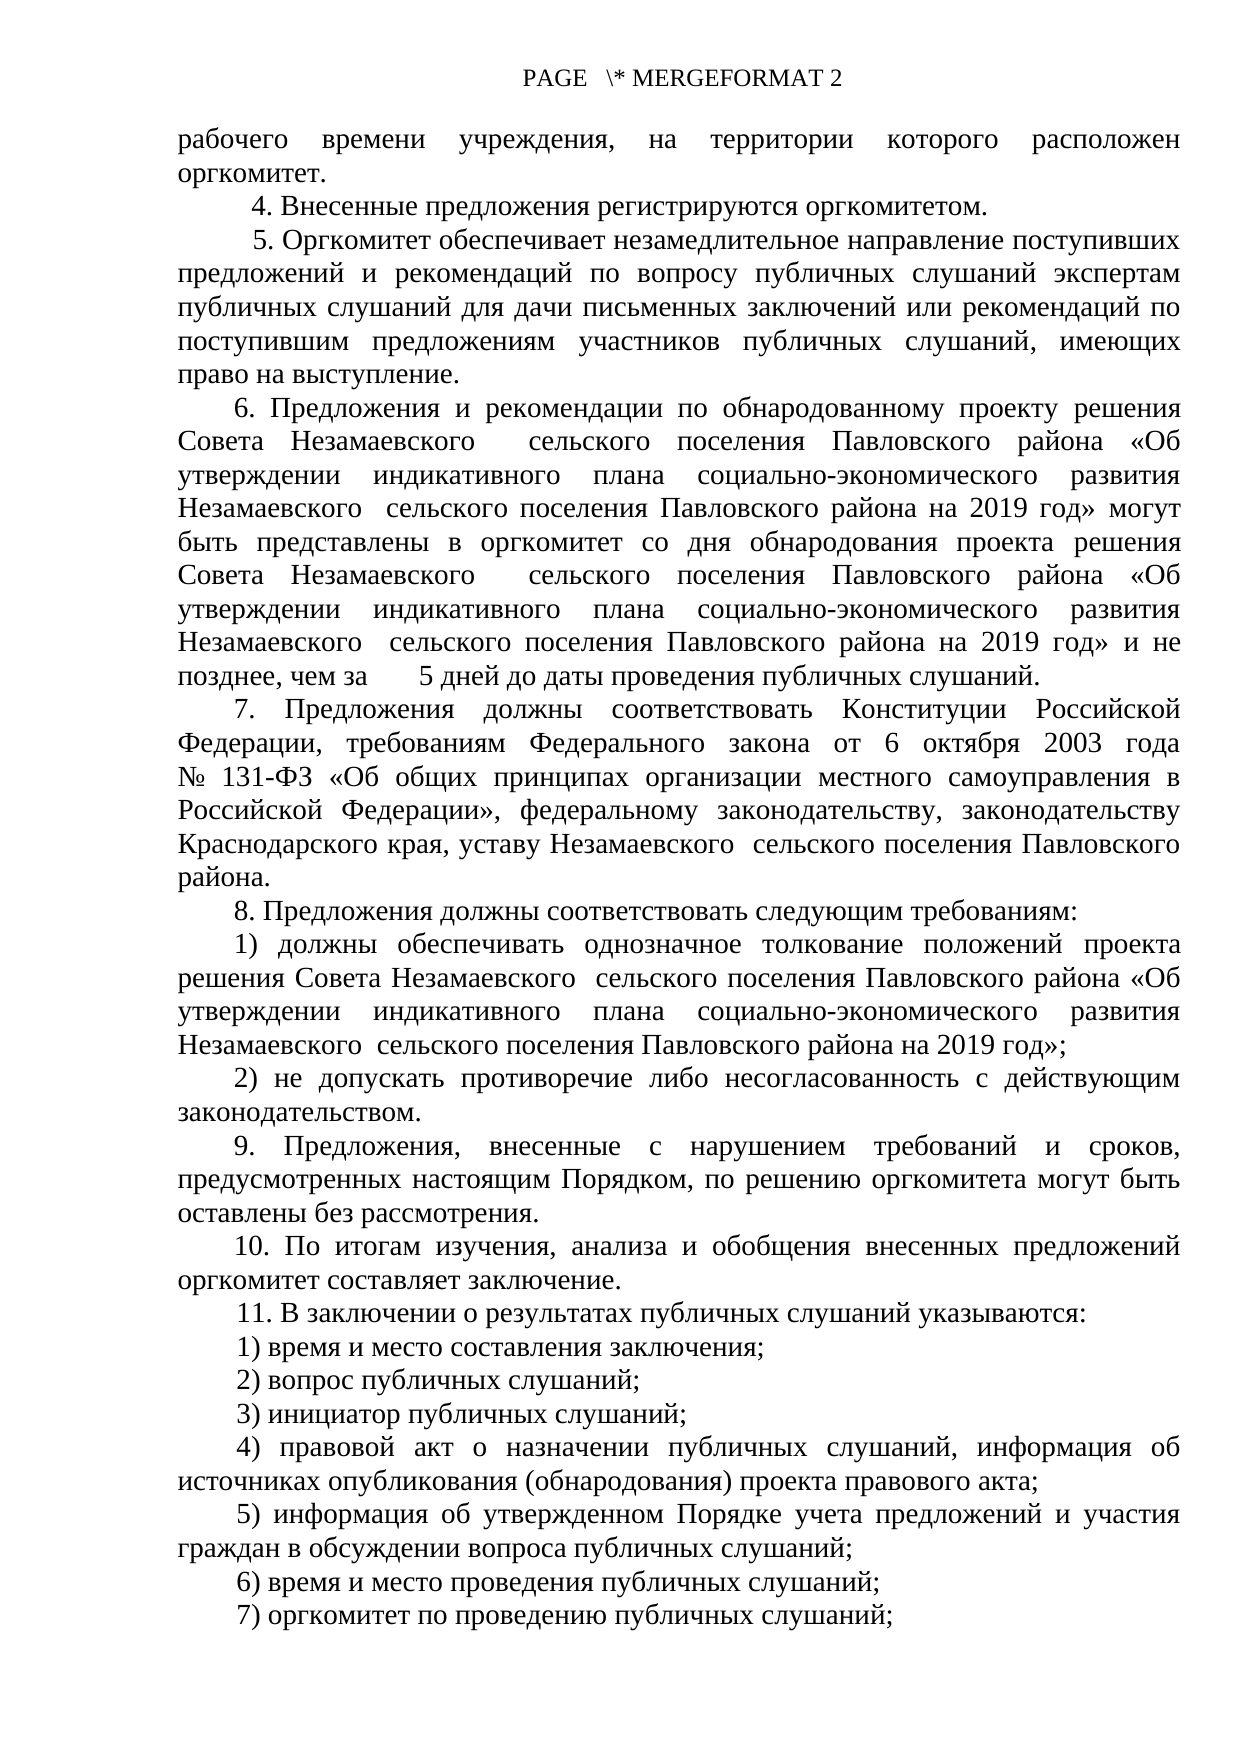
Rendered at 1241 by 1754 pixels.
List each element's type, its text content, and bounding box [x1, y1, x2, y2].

text 5) информация об утвержденном Порядке учета предложений и участия граждан в обсуждении вопроса публичных слушаний; [177, 1497, 1181, 1564]
text 9. Предложения, внесенные с нарушением требований и сроков, предусмотренных настоящим Порядком, по решению оргкомитета могут быть оставлены без рассмотрения. [177, 1128, 1181, 1228]
text 6. Предложения и рекомендации по обнародованному проекту решения Совета Незамаевского сельского поселения Павловского района «Об утверждении индикативного плана социально-экономического развития Незамаевского сельского поселения Павловского района на 2019 год» могут быть представлены в оргкомитет со дня обнародования проекта решения Совета Незамаевского сельского поселения Павловского района «Об утверждении индикативного плана социально-экономического развития Незамаевского сельского поселения Павловского района на 2019 год» и не позднее, чем за 5 дней до даты проведения публичных слушаний. [177, 390, 1181, 692]
text 7. Предложения должны соответствовать Конституции Российской Федерации, требованиям Федерального закона от 6 октября 2003 года № 131-ФЗ «Об общих принципах организации местного самоуправления в Российской Федерации», федеральному законодательству, законодательству Краснодарского края, уставу Незамаевского сельского поселения Павловского района. [177, 692, 1181, 893]
text 2) не допускать противоречие либо несогласованность с действующим законодательством. [177, 1061, 1181, 1128]
text 3) инициатор публичных слушаний; [177, 1396, 1181, 1429]
text 4. Внесенные предложения регистрируются оргкомитетом. [177, 188, 1181, 222]
text 1) должны обеспечивать однозначное толкование положений проекта решения Совета Незамаевского сельского поселения Павловского района «Об утверждении индикативного плана социально-экономического развития Незамаевского сельского поселения Павловского района на 2019 год»; [177, 926, 1181, 1061]
text 8. Предложения должны соответствовать следующим требованиям: [177, 893, 1181, 926]
text 5. Оргкомитет обеспечивает незамедлительное направление поступивших предложений и рекомендаций по вопросу публичных слушаний экспертам публичных слушаний для дачи письменных заключений или рекомендаций по поступившим предложениям участников публичных слушаний, имеющих право на выступление. [177, 222, 1181, 390]
text 10. По итогам изучения, анализа и обобщения внесенных предложений оргкомитет составляет заключение. [177, 1228, 1181, 1295]
text 6) время и место проведения публичных слушаний; [177, 1564, 1181, 1597]
text 7) оргкомитет по проведению публичных слушаний; [177, 1597, 1181, 1631]
text 2) вопрос публичных слушаний; [177, 1362, 1181, 1396]
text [177, 121, 1181, 188]
text 1) время и место составления заключения; [177, 1329, 1181, 1362]
text 4) правовой акт о назначении публичных слушаний, информация об источниках опубликования (обнародования) проекта правового акта; [177, 1429, 1181, 1497]
text 11. В заключении о результатах публичных слушаний указываются: [177, 1295, 1181, 1329]
